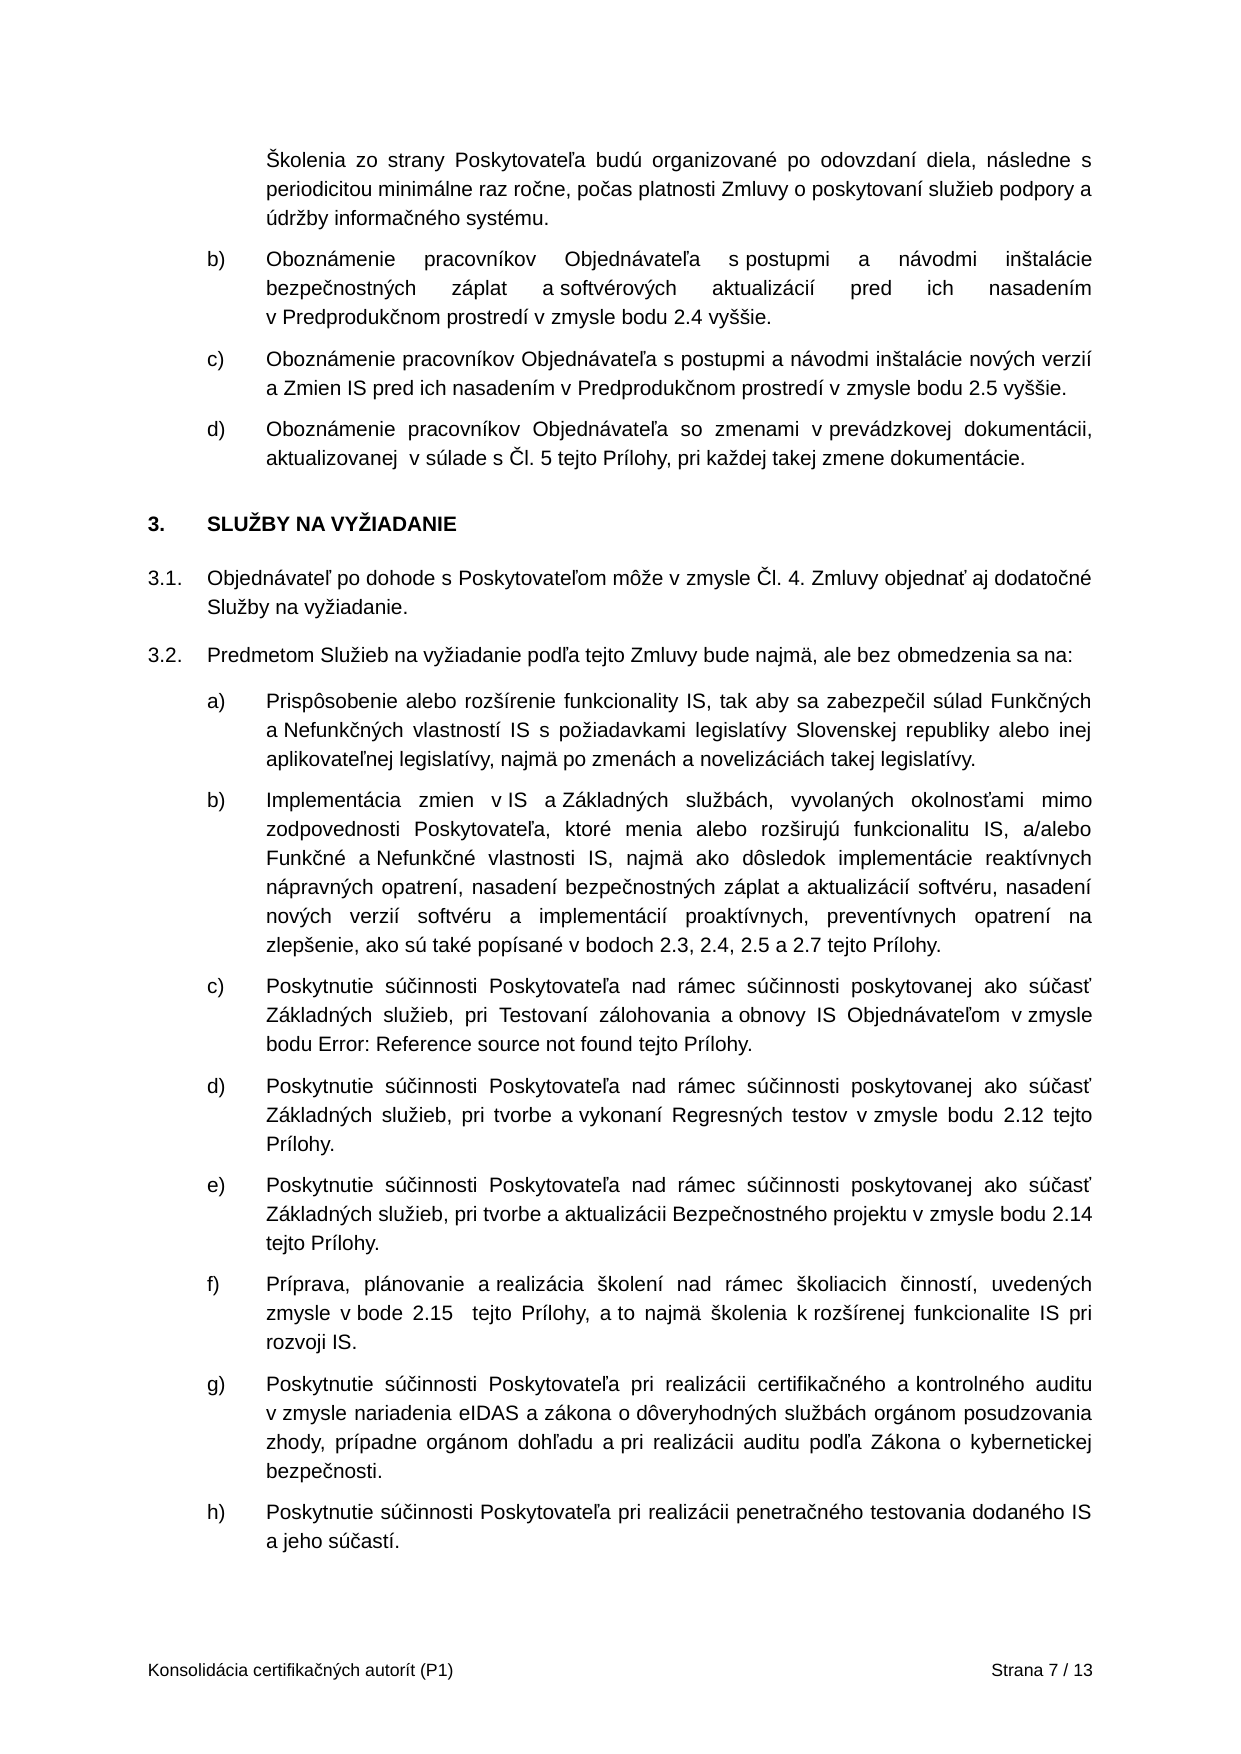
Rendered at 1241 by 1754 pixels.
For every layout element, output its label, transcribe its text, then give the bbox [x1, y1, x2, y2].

text Predmetom Služieb na vyžiadanie podľa tejto Zmluvy bude najmä, ale bez obmedzenia sa na: [148, 643, 1092, 667]
text Školenia zo strany Poskytovateľa budú organizované po odovzdaní diela, následne s periodicitou minimálne raz ročne, počas platnosti Zmluvy o poskytovaní služieb podpory a údržby informačného systému. [266, 148, 1092, 229]
text Objednávateľ po dohode s Poskytovateľom môže v zmysle Čl. 4. Zmluvy objednať aj dodatočné Služby na vyžiadanie. [148, 566, 1092, 619]
text Prispôsobenie alebo rozšírenie funkcionality IS, tak aby sa zabezpečil súlad Funkčných a Nefunkčných vlastností IS s požiadavkami legislatívy Slovenskej republiky alebo inej aplikovateľnej legislatívy, najmä po zmenách a novelizáciách takej legislatívy. [207, 688, 1092, 770]
text Služby na vyžiadanie [148, 512, 1092, 536]
text Poskytnutie súčinnosti Poskytovateľa pri realizácii penetračného testovania dodaného IS a jeho súčastí. [207, 1500, 1092, 1553]
text Poskytnutie súčinnosti Poskytovateľa nad rámec súčinnosti poskytovanej ako súčasť Základných služieb, pri tvorbe a aktualizácii Bezpečnostného projektu v zmysle bodu 2.12 tejto Prílohy. [207, 1173, 1092, 1255]
text Oboznámenie pracovníkov Objednávateľa s postupmi a návodmi inštalácie bezpečnostných záplat a softvérových aktualizácií pred ich nasadením v Predprodukčnom prostredí v zmysle bodu 2.4 vyššie. [207, 247, 1092, 329]
text Oboznámenie pracovníkov Objednávateľa s postupmi a návodmi inštalácie nových verzií a Zmien IS pred ich nasadením v Predprodukčnom prostredí v zmysle bodu 2.5 vyššie. [207, 346, 1092, 399]
text Oboznámenie pracovníkov Objednávateľa so zmenami v prevádzkovej dokumentácii, aktualizovanej v súlade s Čl. 5 tejto Prílohy, pri každej takej zmene dokumentácie. [207, 417, 1092, 470]
text Poskytnutie súčinnosti Poskytovateľa pri realizácii certifikačného a kontrolného auditu v zmysle nariadenia eIDAS a zákona o dôveryhodných službách orgánom posudzovania zhody, prípadne orgánom dohľadu a pri realizácii auditu podľa Zákona o kybernetickej bezpečnosti. [207, 1372, 1092, 1482]
text Príprava, plánovanie a realizácia školení nad rámec školiacich činností, uvedených zmysle v bode 2.13 tejto Prílohy, a to najmä školenia k rozšírenej funkcionalite IS pri rozvoji IS. [207, 1272, 1092, 1354]
text Poskytnutie súčinnosti Poskytovateľa nad rámec súčinnosti poskytovanej ako súčasť Základných služieb, pri tvorbe a vykonaní Regresných testov v zmysle bodu 2.10 tejto Prílohy. [207, 1073, 1092, 1155]
text Implementácia zmien v IS a Základných službách, vyvolaných okolnosťami mimo zodpovednosti Poskytovateľa, ktoré menia alebo rozširujú funkcionalitu IS, a/alebo Funkčné a Nefunkčné vlastnosti IS, najmä ako dôsledok implementácie reaktívnych nápravných opatrení, nasadení bezpečnostných záplat a aktualizácií softvéru, nasadení nových verzií softvéru a implementácií proaktívnych, preventívnych opatrení na zlepšenie, ako sú také popísané v bodoch 2.3, 2.4, 2.5 a 2.7 tejto Prílohy. [207, 788, 1092, 957]
